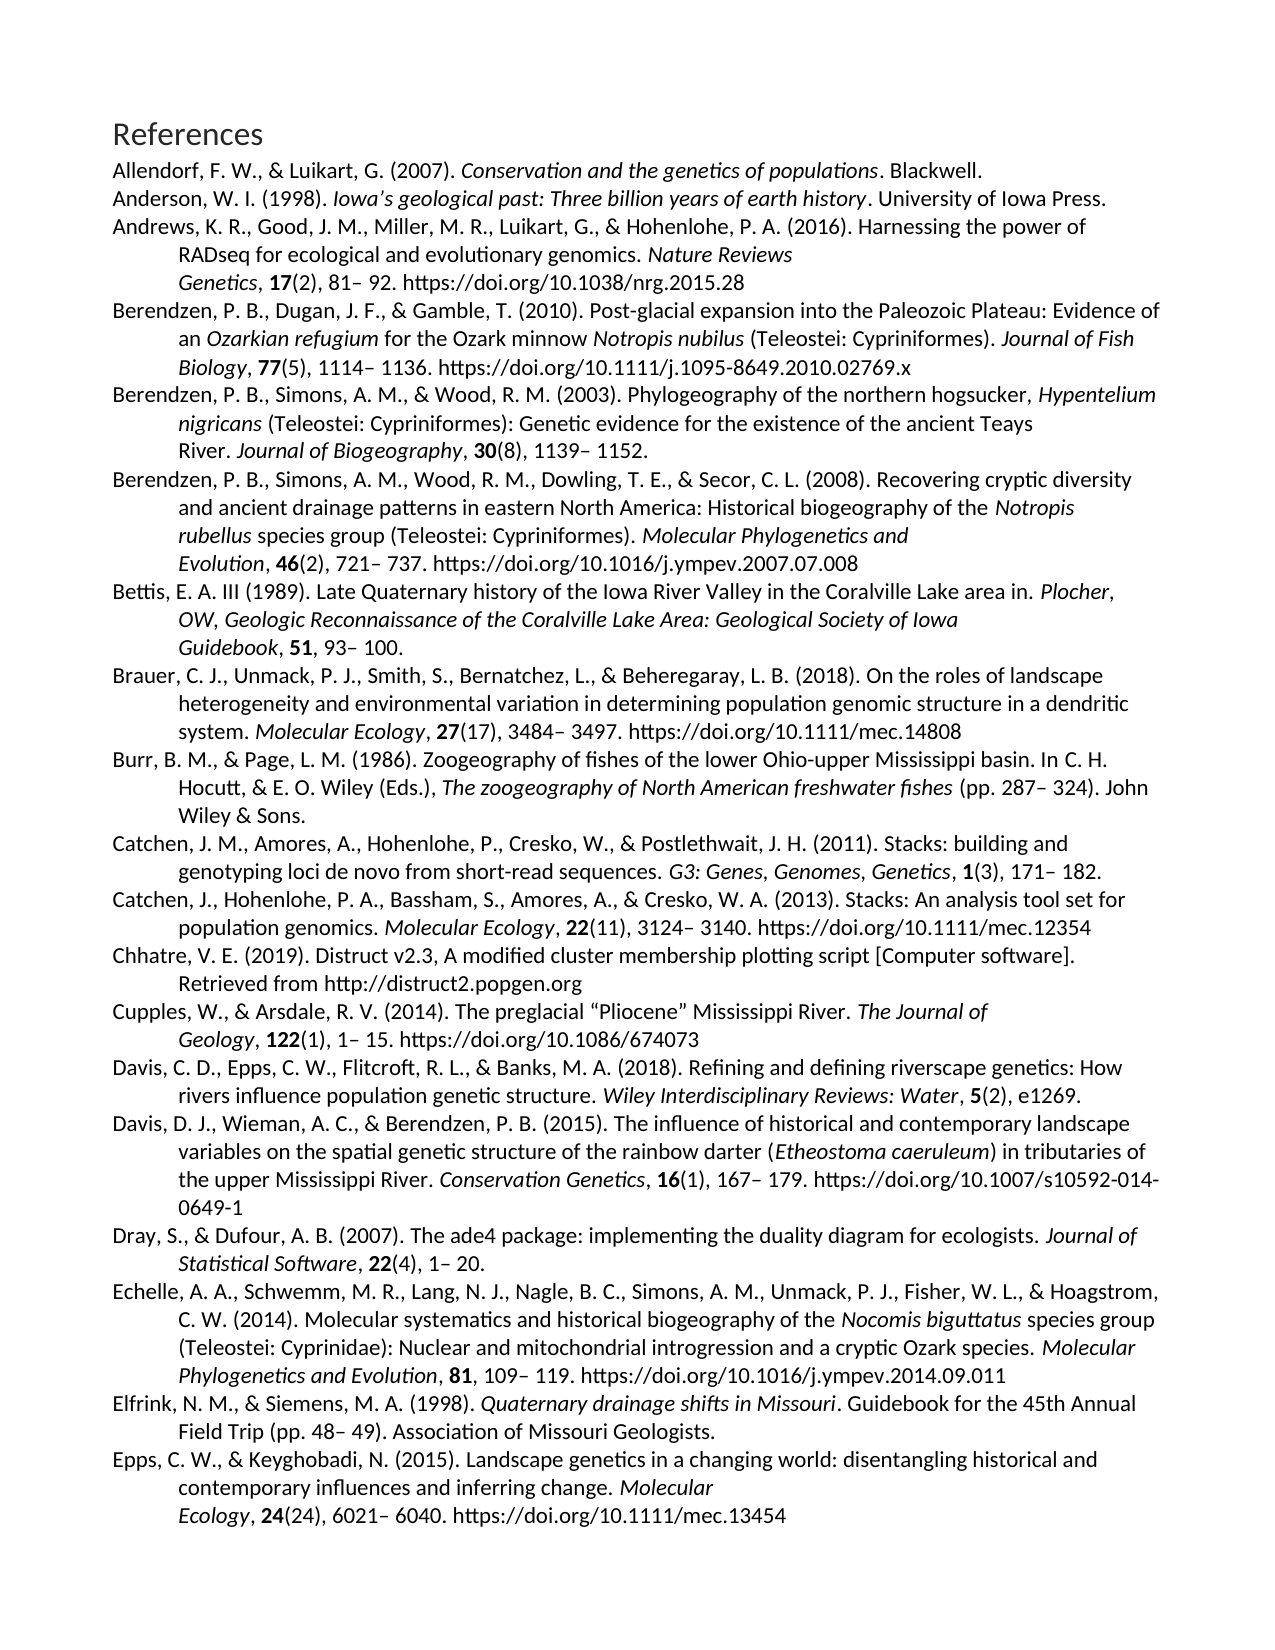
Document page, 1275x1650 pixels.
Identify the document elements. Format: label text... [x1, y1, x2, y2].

text Davis, C. D., Epps, C. W., Flitcroft, R. L., & Banks, M. A. (2018). Refining and defining riverscape genetics: How rivers influence population genetic structure. Wiley Interdisciplinary Reviews: Water, 5(2), e1269. [112, 1053, 1162, 1109]
text Catchen, J., Hohenlohe, P. A., Bassham, S., Amores, A., & Cresko, W. A. (2013). Stacks: An analysis tool set for population genomics. Molecular Ecology, 22(11), 3124– 3140. https://doi.org/10.1111/mec.12354 [112, 885, 1162, 941]
text Elfrink, N. M., & Siemens, M. A. (1998). Quaternary drainage shifts in Missouri. Guidebook for the 45th Annual Field Trip (pp. 48– 49). Association of Missouri Geologists. [112, 1389, 1162, 1445]
text Epps, C. W., & Keyghobadi, N. (2015). Landscape genetics in a changing world: disentangling historical and contemporary influences and inferring change. Molecular Ecology, 24(24), 6021– 6040. https://doi.org/10.1111/mec.13454 [112, 1445, 1162, 1529]
text Chhatre, V. E. (2019). Distruct v2.3, A modified cluster membership plotting script [Computer software]. Retrieved from http://distruct2.popgen.org [112, 941, 1162, 997]
text Allendorf, F. W., & Luikart, G. (2007). Conservation and the genetics of populations. Blackwell. [112, 156, 1162, 184]
text Berendzen, P. B., Simons, A. M., & Wood, R. M. (2003). Phylogeography of the northern hogsucker, Hypentelium nigricans (Teleostei: Cypriniformes): Genetic evidence for the existence of the ancient Teays River. Journal of Biogeography, 30(8), 1139– 1152. [112, 381, 1162, 465]
text Bettis, E. A. III (1989). Late Quaternary history of the Iowa River Valley in the Coralville Lake area in. Plocher, OW, Geologic Reconnaissance of the Coralville Lake Area: Geological Society of Iowa Guidebook, 51, 93– 100. [112, 577, 1162, 661]
text Davis, D. J., Wieman, A. C., & Berendzen, P. B. (2015). The influence of historical and contemporary landscape variables on the spatial genetic structure of the rainbow darter (Etheostoma caeruleum) in tributaries of the upper Mississippi River. Conservation Genetics, 16(1), 167– 179. https://doi.org/10.1007/s10592-014-0649-1 [112, 1109, 1162, 1221]
text Anderson, W. I. (1998). Iowa’s geological past: Three billion years of earth history. University of Iowa Press. [112, 184, 1162, 212]
text Berendzen, P. B., Dugan, J. F., & Gamble, T. (2010). Post-glacial expansion into the Paleozoic Plateau: Evidence of an Ozarkian refugium for the Ozark minnow Notropis nubilus (Teleostei: Cypriniformes). Journal of Fish Biology, 77(5), 1114– 1136. https://doi.org/10.1111/j.1095-8649.2010.02769.x [112, 297, 1162, 381]
text Brauer, C. J., Unmack, P. J., Smith, S., Bernatchez, L., & Beheregaray, L. B. (2018). On the roles of landscape heterogeneity and environmental variation in determining population genomic structure in a dendritic system. Molecular Ecology, 27(17), 3484– 3497. https://doi.org/10.1111/mec.14808 [112, 661, 1162, 745]
text Andrews, K. R., Good, J. M., Miller, M. R., Luikart, G., & Hohenlohe, P. A. (2016). Harnessing the power of RADseq for ecological and evolutionary genomics. Nature Reviews Genetics, 17(2), 81– 92. https://doi.org/10.1038/nrg.2015.28 [112, 212, 1162, 297]
text Echelle, A. A., Schwemm, M. R., Lang, N. J., Nagle, B. C., Simons, A. M., Unmack, P. J., Fisher, W. L., & Hoagstrom, C. W. (2014). Molecular systematics and historical biogeography of the Nocomis biguttatus species group (Teleostei: Cyprinidae): Nuclear and mitochondrial introgression and a cryptic Ozark species. Molecular Phylogenetics and Evolution, 81, 109– 119. https://doi.org/10.1016/j.ympev.2014.09.011 [112, 1277, 1162, 1389]
text Burr, B. M., & Page, L. M. (1986). Zoogeography of fishes of the lower Ohio-upper Mississippi basin. In C. H. Hocutt, & E. O. Wiley (Eds.), The zoogeography of North American freshwater fishes (pp. 287– 324). John Wiley & Sons. [112, 745, 1162, 829]
subtitle References [112, 112, 1162, 153]
text Dray, S., & Dufour, A. B. (2007). The ade4 package: implementing the duality diagram for ecologists. Journal of Statistical Software, 22(4), 1– 20. [112, 1221, 1162, 1277]
text Catchen, J. M., Amores, A., Hohenlohe, P., Cresko, W., & Postlethwait, J. H. (2011). Stacks: building and genotyping loci de novo from short-read sequences. G3: Genes, Genomes, Genetics, 1(3), 171– 182. [112, 829, 1162, 885]
text Cupples, W., & Arsdale, R. V. (2014). The preglacial “Pliocene” Mississippi River. The Journal of Geology, 122(1), 1– 15. https://doi.org/10.1086/674073 [112, 997, 1162, 1053]
text Berendzen, P. B., Simons, A. M., Wood, R. M., Dowling, T. E., & Secor, C. L. (2008). Recovering cryptic diversity and ancient drainage patterns in eastern North America: Historical biogeography of the Notropis rubellus species group (Teleostei: Cypriniformes). Molecular Phylogenetics and Evolution, 46(2), 721– 737. https://doi.org/10.1016/j.ympev.2007.07.008 [112, 465, 1162, 577]
